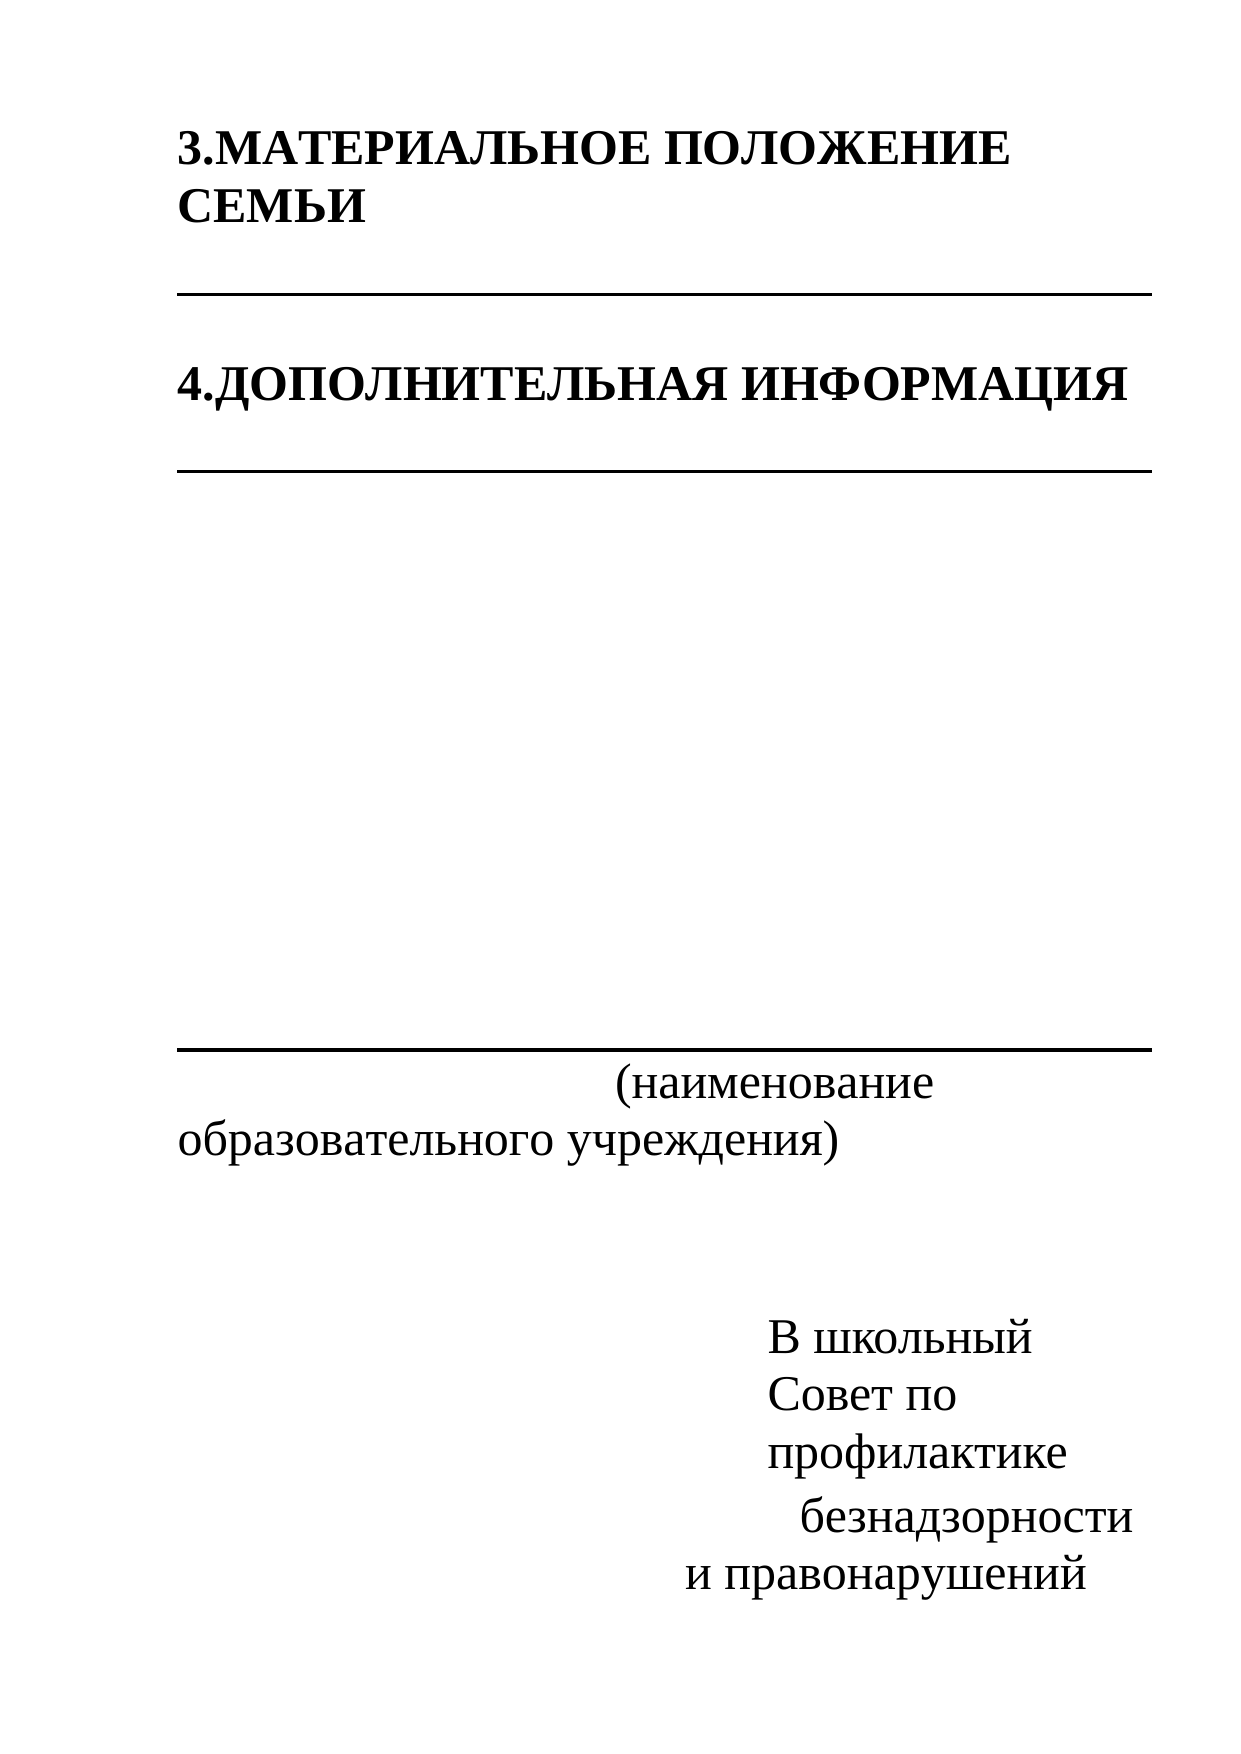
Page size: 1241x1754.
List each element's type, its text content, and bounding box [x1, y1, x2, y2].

text 3.МАТЕРИАЛЬНОЕ ПОЛОЖЕНИЕ СЕМЬИ [177, 118, 1152, 233]
text 4.ДОПОЛНИТЕЛЬНАЯ ИНФОРМАЦИЯ [177, 353, 1152, 411]
text безнадзорности и правонарушений [620, 1485, 1152, 1600]
subtitle В школьный Совет по профилактике [767, 1307, 1152, 1479]
text (наименование образовательного учреждения) [177, 1052, 1152, 1167]
